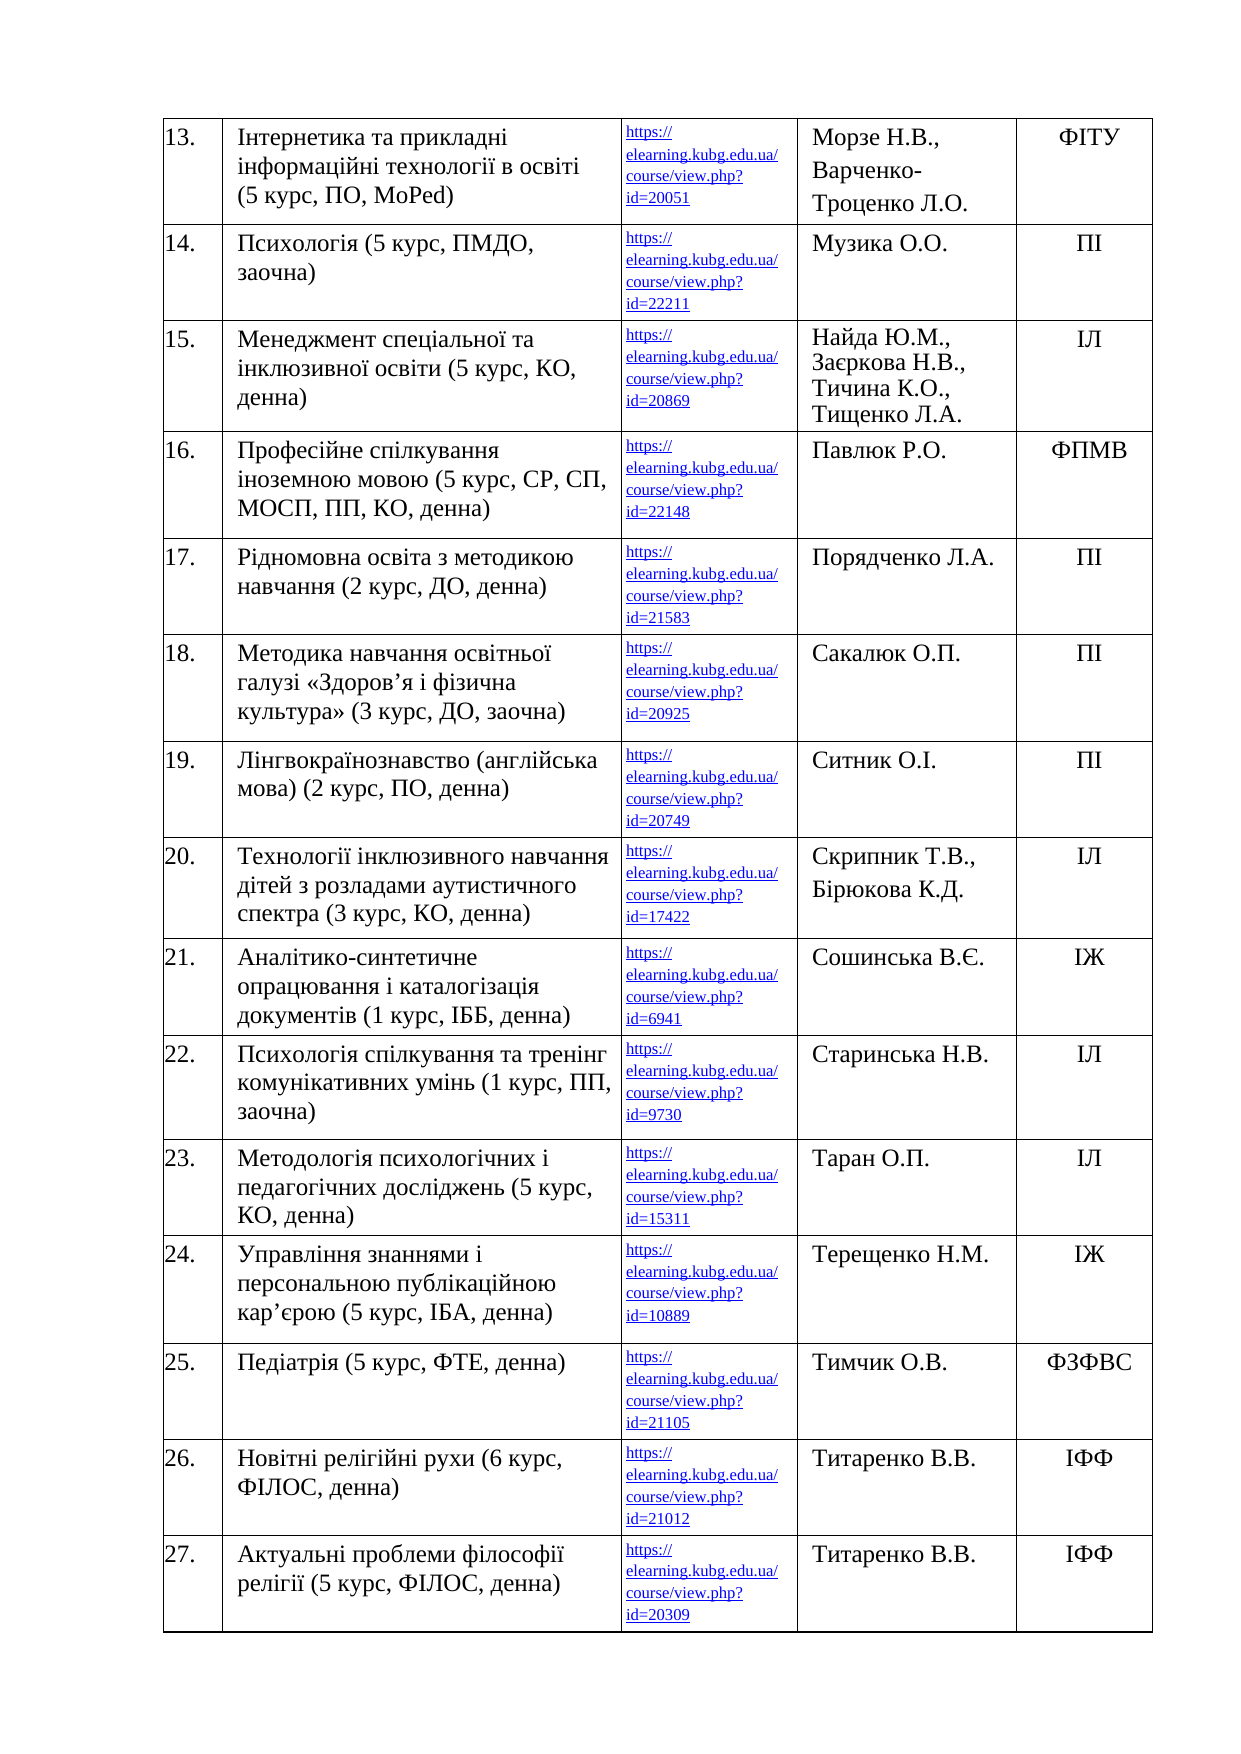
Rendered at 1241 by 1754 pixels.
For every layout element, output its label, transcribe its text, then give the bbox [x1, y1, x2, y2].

table_cell Управління знаннями і персональною публікаційною кар’єрою (5 курс, ІБА, денна) [223, 1236, 621, 1343]
table_cell https://elearning.kubg.edu.ua/course/view.php?id=21012 [622, 1440, 797, 1535]
table_cell Педіатрія (5 курс, ФТЕ, денна) [223, 1344, 621, 1439]
table_cell Технології інклюзивного навчання дітей з розладами аутистичного спектра (3 курс, КО, денна) [223, 838, 621, 938]
table_cell https://elearning.kubg.edu.ua/course/view.php?id=21583 [622, 539, 797, 634]
table_cell [164, 838, 222, 938]
table_cell https://elearning.kubg.edu.ua/course/view.php?id=22148 [622, 432, 797, 538]
table_cell [164, 939, 222, 1034]
table_cell ПІ [1017, 539, 1152, 634]
table_cell Лінгвокраїнознавство (англійська мова) (2 курс, ПО, денна) [223, 742, 621, 837]
table_cell Титаренко В.В. [798, 1536, 1016, 1631]
table_cell Музика О.О. [798, 225, 1016, 320]
table_cell [164, 539, 222, 634]
table_cell Скрипник Т.В., Бірюкова К.Д. [798, 838, 1016, 938]
table_cell Методика навчання освітньої галузі «Здоров’я і фізична культура» (3 курс, ДО, заочна) [223, 635, 621, 741]
table_cell Рідномовна освіта з методикою навчання (2 курс, ДО, денна) [223, 539, 621, 634]
table_cell https://elearning.kubg.edu.ua/course/view.php?id=20309 [622, 1536, 797, 1631]
table_cell https://elearning.kubg.edu.ua/course/view.php?id=21105 [622, 1344, 797, 1439]
table_cell ІЛ [1017, 1036, 1152, 1139]
table_cell https://elearning.kubg.edu.ua/course/view.php?id=20051 [622, 119, 797, 224]
table_cell Менеджмент спеціальної та інклюзивної освіти (5 курс, КО, денна) [223, 321, 621, 431]
table_cell https://elearning.kubg.edu.ua/course/view.php?id=20925 [622, 635, 797, 741]
table_cell ІЛ [1017, 1140, 1152, 1235]
table_cell Таран О.П. [798, 1140, 1016, 1235]
table_cell [164, 1140, 222, 1235]
table_cell ПІ [1017, 742, 1152, 837]
table_cell Методологія психологічних і педагогічних досліджень (5 курс, КО, денна) [223, 1140, 621, 1235]
table_cell ФПМВ [1017, 432, 1152, 538]
table_cell ІЛ [1017, 838, 1152, 938]
table_cell [164, 1036, 222, 1139]
table_cell ПІ [1017, 635, 1152, 741]
table_cell Психологія спілкування та тренінг комунікативних умінь (1 курс, ПП, заочна) [223, 1036, 621, 1139]
table_cell [164, 321, 222, 431]
table_cell [164, 1236, 222, 1343]
table_cell https://elearning.kubg.edu.ua/course/view.php?id=17422 [622, 838, 797, 938]
table_cell ФІТУ [1017, 119, 1152, 224]
table_cell ІФФ [1017, 1440, 1152, 1535]
table_cell [164, 742, 222, 837]
table_cell https://elearning.kubg.edu.ua/course/view.php?id=20869 [622, 321, 797, 431]
table_cell [164, 432, 222, 538]
table_cell ІЖ [1017, 939, 1152, 1034]
table_cell https://elearning.kubg.edu.ua/course/view.php?id=20749 [622, 742, 797, 837]
table_cell https://elearning.kubg.edu.ua/course/view.php?id=10889 [622, 1236, 797, 1343]
table_cell [164, 119, 222, 224]
table_cell [164, 1440, 222, 1535]
table_cell Психологія (5 курс, ПМДО, заочна) [223, 225, 621, 320]
table_cell Порядченко Л.А. [798, 539, 1016, 634]
table_cell Найда Ю.М., Заєркова Н.В., Тичина К.О., Тищенко Л.А. [798, 321, 1016, 431]
table_cell Актуальні проблеми філософії релігії (5 курс, ФІЛОС, денна) [223, 1536, 621, 1631]
table_cell Ситник О.І. [798, 742, 1016, 837]
table_cell [164, 1344, 222, 1439]
table_cell https://elearning.kubg.edu.ua/course/view.php?id=9730 [622, 1036, 797, 1139]
table_cell Інтернетика та прикладні інформаційні технології в освіті (5 курс, ПО, MoPed) [223, 119, 621, 224]
table_cell [164, 635, 222, 741]
table_cell [164, 1536, 222, 1631]
table_cell Тимчик О.В. [798, 1344, 1016, 1439]
table_cell ІЛ [1017, 321, 1152, 431]
table_cell Павлюк Р.О. [798, 432, 1016, 538]
table_cell ІФФ [1017, 1536, 1152, 1631]
table_cell ПІ [1017, 225, 1152, 320]
table_cell https://elearning.kubg.edu.ua/course/view.php?id=15311 [622, 1140, 797, 1235]
table_cell https://elearning.kubg.edu.ua/course/view.php?id=6941 [622, 939, 797, 1034]
table_cell Аналітико-синтетичне опрацювання і каталогізація документів (1 курс, ІББ, денна) [223, 939, 621, 1034]
table_cell Морзе Н.В., Варченко-Троценко Л.О. [798, 119, 1016, 224]
table_cell Сошинська В.Є. [798, 939, 1016, 1034]
table_cell ІЖ [1017, 1236, 1152, 1343]
table_cell Титаренко В.В. [798, 1440, 1016, 1535]
table_cell Старинська Н.В. [798, 1036, 1016, 1139]
table_cell Новітні релігійні рухи (6 курс, ФІЛОС, денна) [223, 1440, 621, 1535]
table_cell [164, 225, 222, 320]
table_cell Терещенко Н.М. [798, 1236, 1016, 1343]
table_cell https://elearning.kubg.edu.ua/course/view.php?id=22211 [622, 225, 797, 320]
table_cell Професійне спілкування іноземною мовою (5 курс, СР, СП, МОСП, ПП, КО, денна) [223, 432, 621, 538]
table_cell ФЗФВС [1017, 1344, 1152, 1439]
table_cell Сакалюк О.П. [798, 635, 1016, 741]
